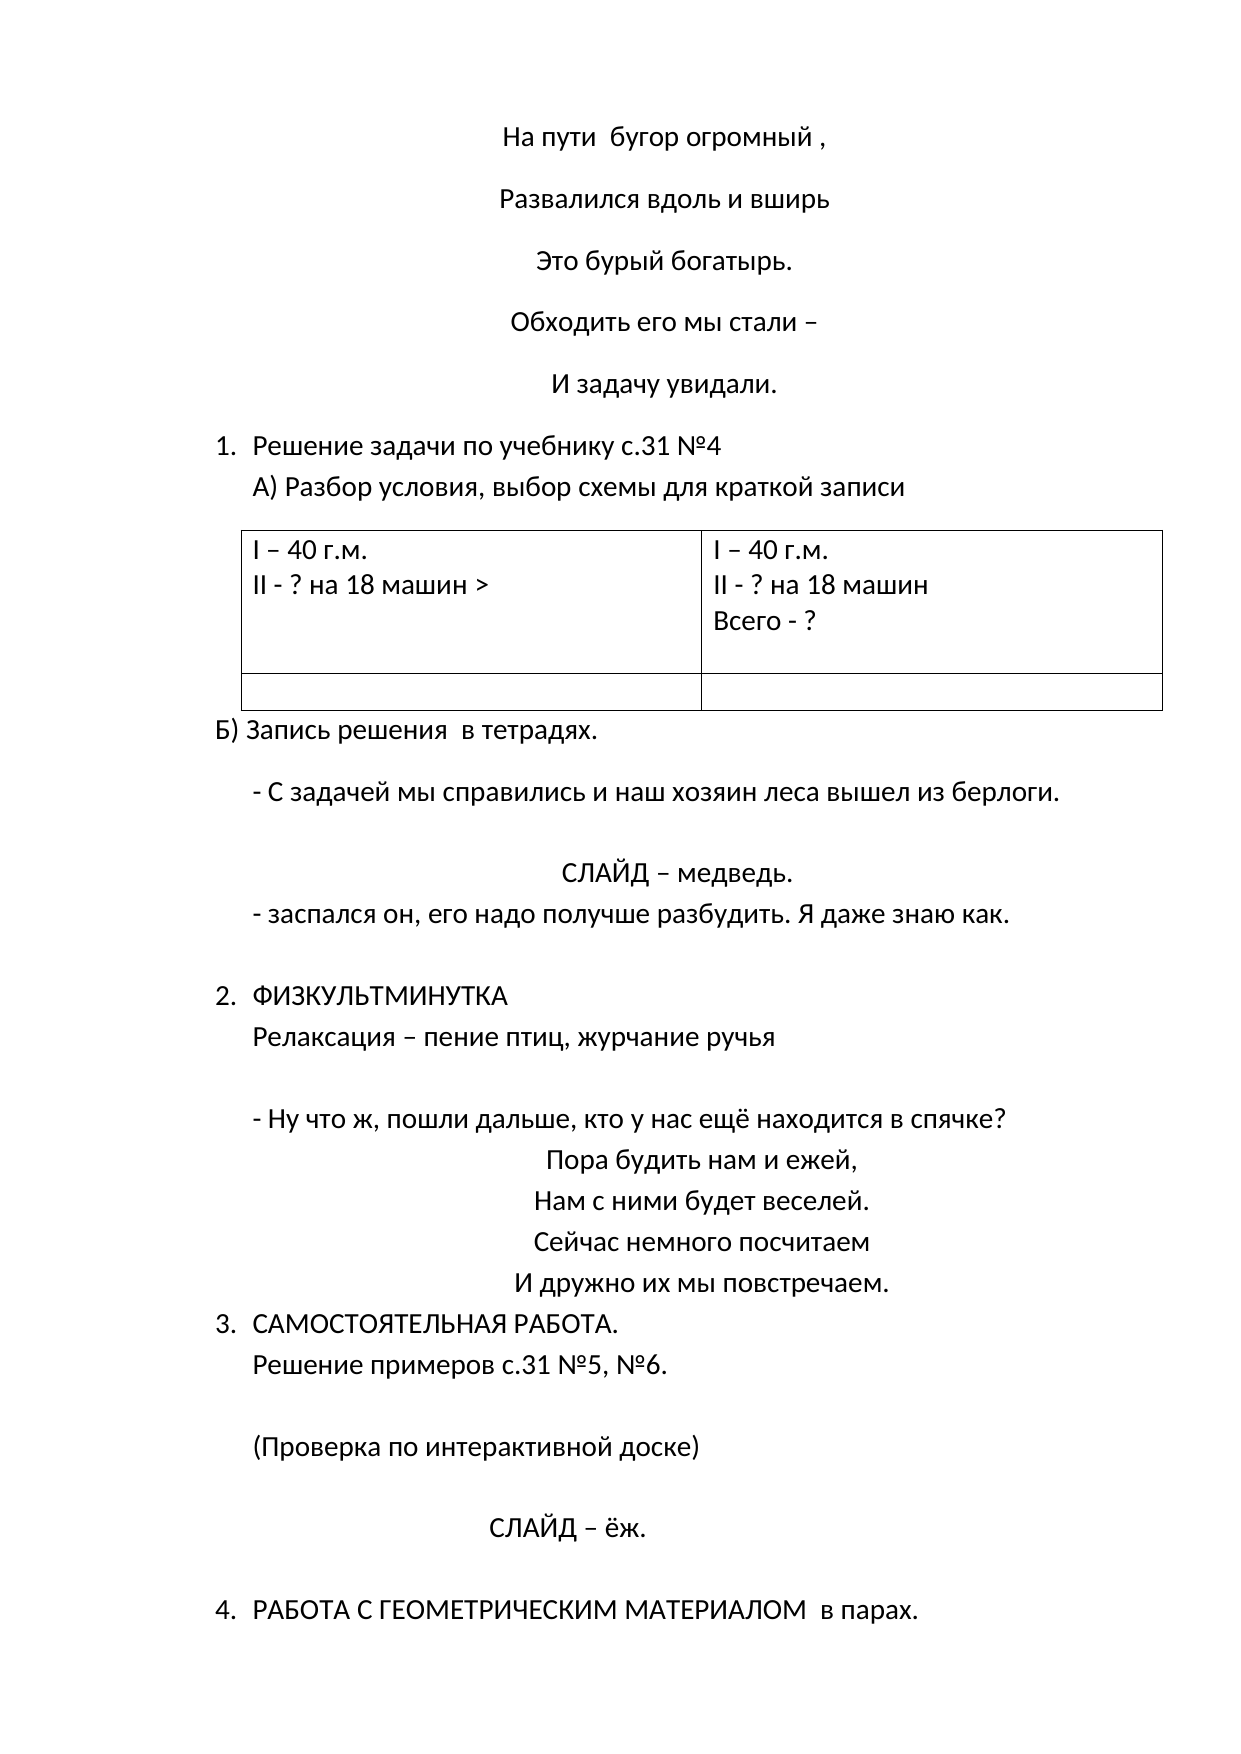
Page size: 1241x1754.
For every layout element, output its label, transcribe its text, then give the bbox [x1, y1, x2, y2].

list Решение примеров с.31 №5, №6. [252, 1346, 1152, 1381]
table_cell [702, 674, 1162, 710]
table_header I – 40 г.м. II - ? на 18 машин > [242, 531, 701, 673]
text Обходить его мы стали – [177, 303, 1152, 339]
list - С задачей мы справились и наш хозяин леса вышел из берлоги. [252, 773, 1152, 808]
table_header I – 40 г.м. II - ? на 18 машин Всего - ? [702, 531, 1162, 673]
list - заспался он, его надо получше разбудить. Я даже знаю как. [252, 896, 1152, 931]
list А) Разбор условия, выбор схемы для краткой записи [252, 468, 1152, 503]
text На пути бугор огромный , [177, 118, 1152, 154]
list Решение задачи по учебнику с.31 №4 [215, 427, 1152, 463]
text Это бурый богатырь. [177, 242, 1152, 277]
list - Ну что ж, пошли дальше, кто у нас ещё находится в спячке? [252, 1100, 1152, 1136]
list САМОСТОЯТЕЛЬНАЯ РАБОТА. [215, 1305, 1152, 1341]
text Б) Запись решения в тетрадях. [215, 711, 1152, 747]
list РАБОТА С ГЕОМЕТРИЧЕСКИМ МАТЕРИАЛОМ в парах. [215, 1591, 1152, 1627]
table_cell [242, 674, 701, 710]
list СЛАЙД – ёж. [252, 1509, 1152, 1545]
list Нам с ними будет веселей. [252, 1182, 1152, 1218]
list Сейчас немного посчитаем [252, 1223, 1152, 1259]
list Релаксация – пение птиц, журчание ручья [252, 1018, 1152, 1054]
list СЛАЙД – медведь. [252, 854, 1152, 890]
list ФИЗКУЛЬТМИНУТКА [215, 977, 1152, 1013]
list (Проверка по интерактивной доске) [252, 1428, 1152, 1463]
text Развалился вдоль и вширь [177, 180, 1152, 216]
list И дружно их мы повстречаем. [252, 1264, 1152, 1299]
list Пора будить нам и ежей, [252, 1141, 1152, 1177]
text И задачу увидали. [177, 365, 1152, 401]
